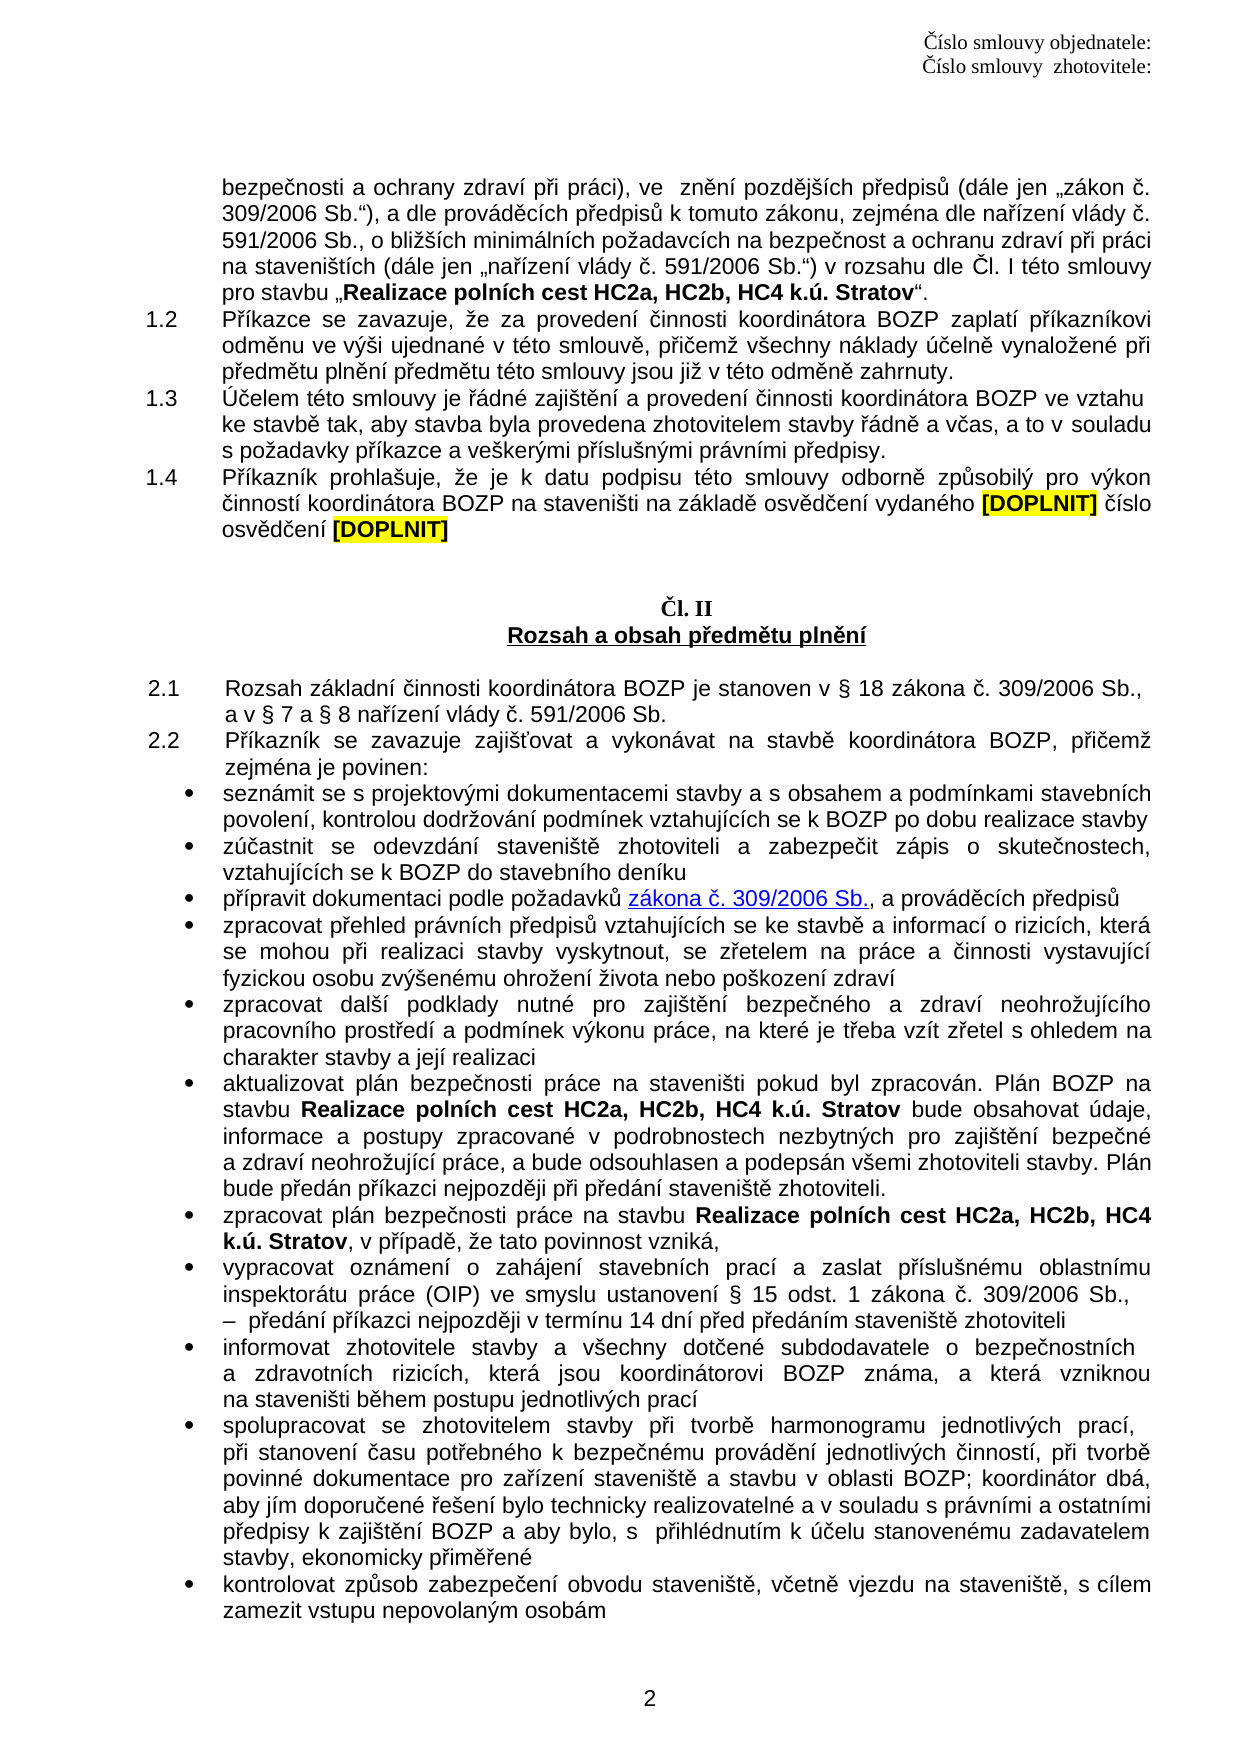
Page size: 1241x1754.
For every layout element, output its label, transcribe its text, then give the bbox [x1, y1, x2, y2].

list zpracovat další podklady nutné pro zajištění bezpečného a zdraví neohrožujícího pracovního prostředí a podmínek výkonu práce, na které je třeba vzít zřetel s ohledem na charakter stavby a její realizaci [185, 991, 1152, 1070]
list Rozsah základní činnosti koordinátora BOZP je stanoven v § 18 zákona č. 309/2006 Sb., a v § 7 a § 8 nařízení vlády č. 591/2006 Sb. [148, 674, 1152, 727]
list informovat zhotovitele stavby a všechny dotčené subdodavatele o bezpečnostních a zdravotních rizicích, která jsou koordinátorovi BOZP známa, a která vzniknou na staveništi během postupu jednotlivých prací [185, 1333, 1152, 1412]
list spolupracovat se zhotovitelem stavby při tvorbě harmonogramu jednotlivých prací, při stanovení času potřebného k bezpečnému provádění jednotlivých činností, při tvorbě povinné dokumentace pro zařízení staveniště a stavbu v oblasti BOZP; koordinátor dbá, aby jím doporučené řešení bylo technicky realizovatelné a v souladu s právními a ostatními předpisy k zajištění BOZP a aby bylo, s přihlédnutím k účelu stanovenému zadavatelem stavby, ekonomicky přiměřené [185, 1412, 1152, 1571]
list I [222, 596, 1152, 622]
list Účelem této smlouvy je řádné zajištění a provedení činnosti koordinátora BOZP ve vztahu ke stavbě tak, aby stavba byla provedena zhotovitelem stavby řádně a včas, a to v souladu s požadavky příkazce a veškerými příslušnými právními předpisy. [177, 385, 1152, 464]
list Příkazník prohlašuje, že je k datu podpisu této smlouvy odborně způsobilý pro výkon činností koordinátora BOZP na staveništi na základě osvědčení vydaného [DOPLNIT] číslo osvědčení [DOPLNIT] [177, 464, 1152, 543]
list kontrolovat způsob zabezpečení obvodu staveniště, včetně vjezdu na staveniště, s cílem zamezit vstupu nepovolaným osobám [185, 1571, 1152, 1623]
list vypracovat oznámení o zahájení stavebních prací a zaslat příslušnému oblastnímu inspektorátu práce (OIP) ve smyslu ustanovení § 15 odst. 1 zákona č. 309/2006 Sb., – předání příkazci nejpozději v termínu 14 dní před předáním staveniště zhotoviteli [185, 1254, 1152, 1333]
list Příkazník se zavazuje zajišťovat a vykonávat na stavbě koordinátora BOZP, přičemž zejména je povinen: [148, 727, 1152, 780]
list seznámit se s projektovými dokumentacemi stavby a s obsahem a podmínkami stavebních povolení, kontrolou dodržování podmínek vztahujících se k BOZP po dobu realizace stavby [185, 780, 1152, 833]
list přípravit dokumentaci podle požadavků zákona č. 309/2006 Sb., a prováděcích předpisů [185, 885, 1152, 912]
list aktualizovat plán bezpečnosti práce na staveništi pokud byl zpracován. Plán BOZP na stavbu Realizace polních cest HC2a, HC2b, HC4 k.ú. Stratov bude obsahovat údaje, informace a postupy zpracované v podrobnostech nezbytných pro zajištění bezpečné a zdraví neohrožující práce, a bude odsouhlasen a podepsán všemi zhotoviteli stavby. Plán bude předán příkazci nejpozději při předání staveniště zhotoviteli. [185, 1070, 1152, 1202]
list zúčastnit se odevzdání staveniště zhotoviteli a zabezpečit zápis o skutečnostech, vztahujících se k BOZP do stavebního deníku [185, 833, 1152, 885]
list zpracovat plán bezpečnosti práce na stavbu Realizace polních cest HC2a, HC2b, HC4 k.ú. Stratov, v případě, že tato povinnost vzniká, [185, 1202, 1152, 1254]
list Rozsah a obsah předmětu plnění [222, 622, 1152, 648]
list zpracovat přehled právních předpisů vztahujících se ke stavbě a informací o rizicích, která se mohou při realizaci stavby vyskytnout, se zřetelem na práce a činnosti vystavující fyzickou osobu zvýšenému ohrožení života nebo poškození zdraví [185, 912, 1152, 991]
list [177, 174, 1152, 306]
list Příkazce se zavazuje, že za provedení činnosti koordinátora BOZP zaplatí příkazníkovi odměnu ve výši ujednané v této smlouvě, přičemž všechny náklady účelně vynaložené při předmětu plnění předmětu této smlouvy jsou již v této odměně zahrnuty. [177, 306, 1152, 385]
